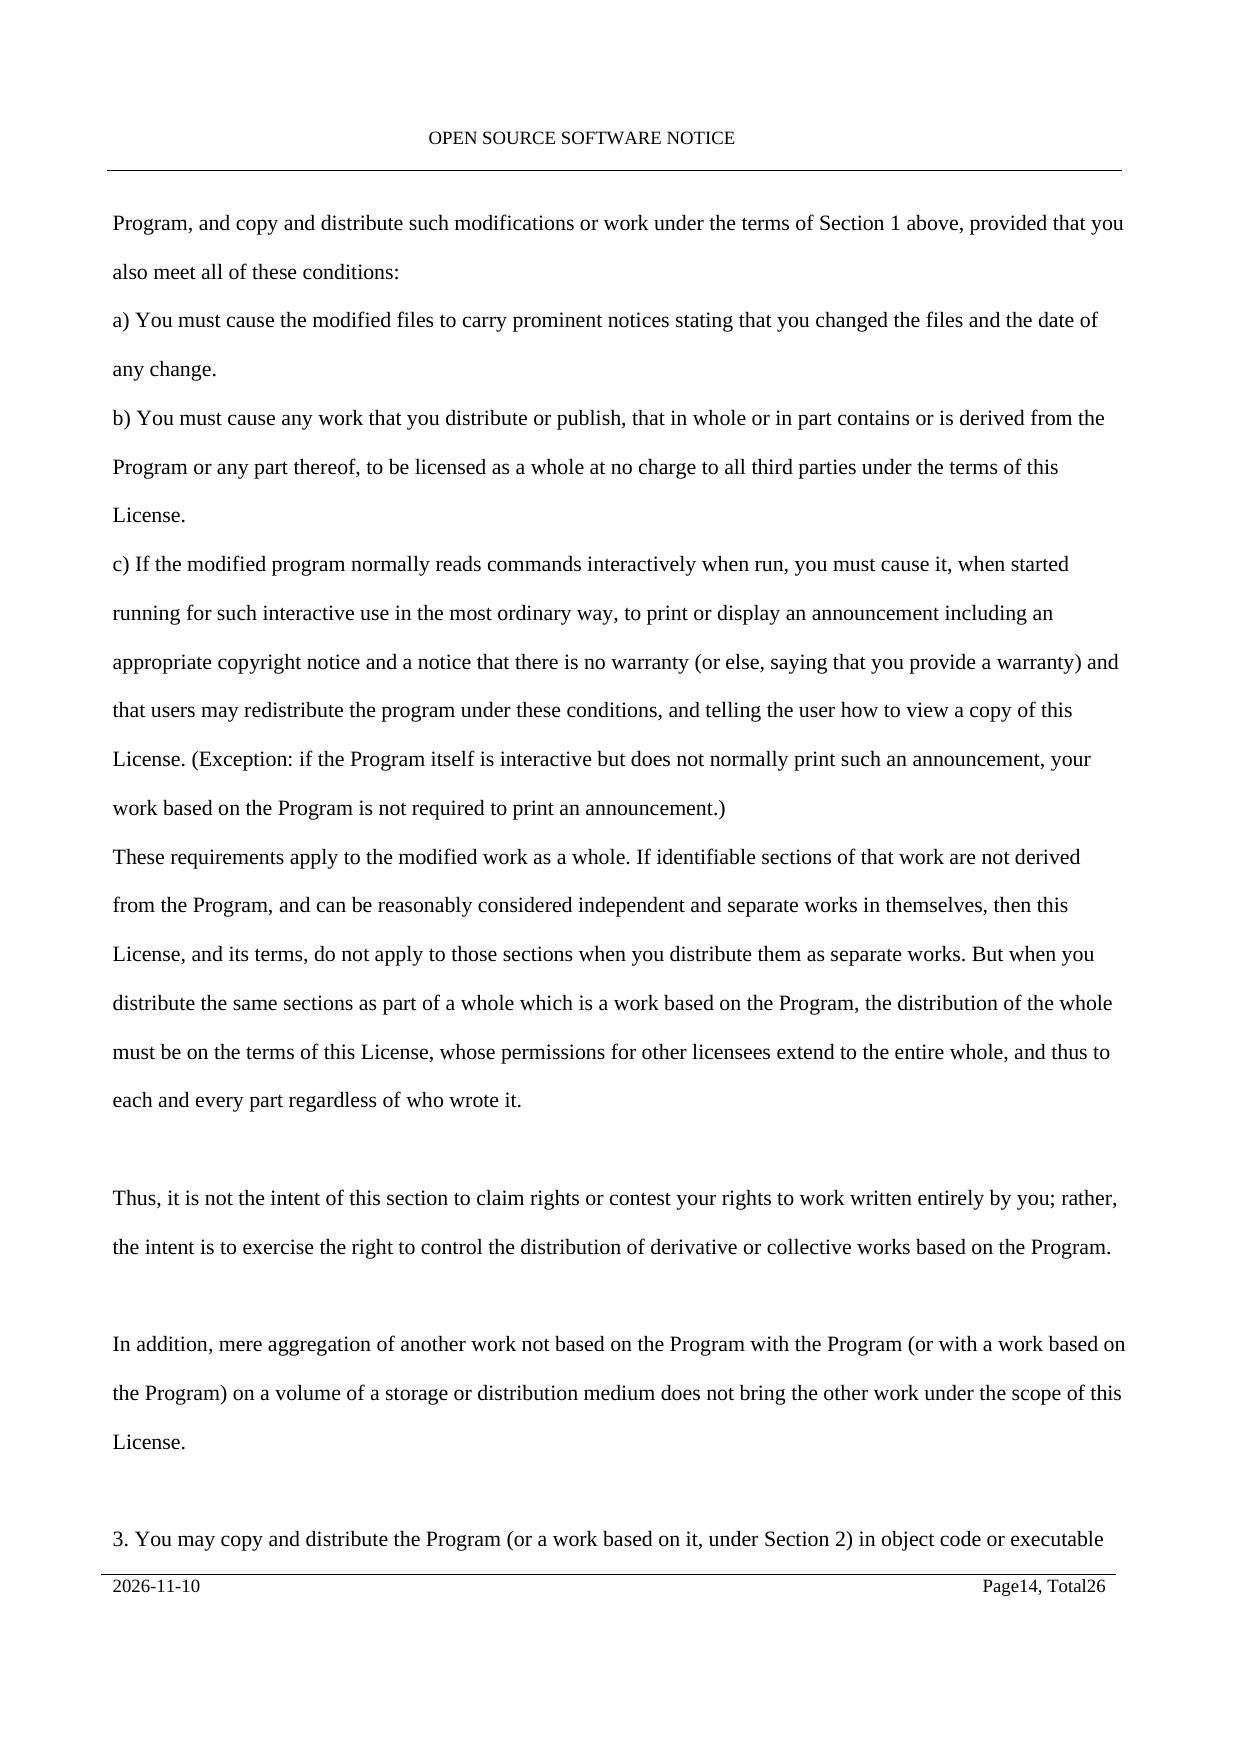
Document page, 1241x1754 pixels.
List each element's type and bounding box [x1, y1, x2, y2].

text [112, 206, 1128, 1555]
